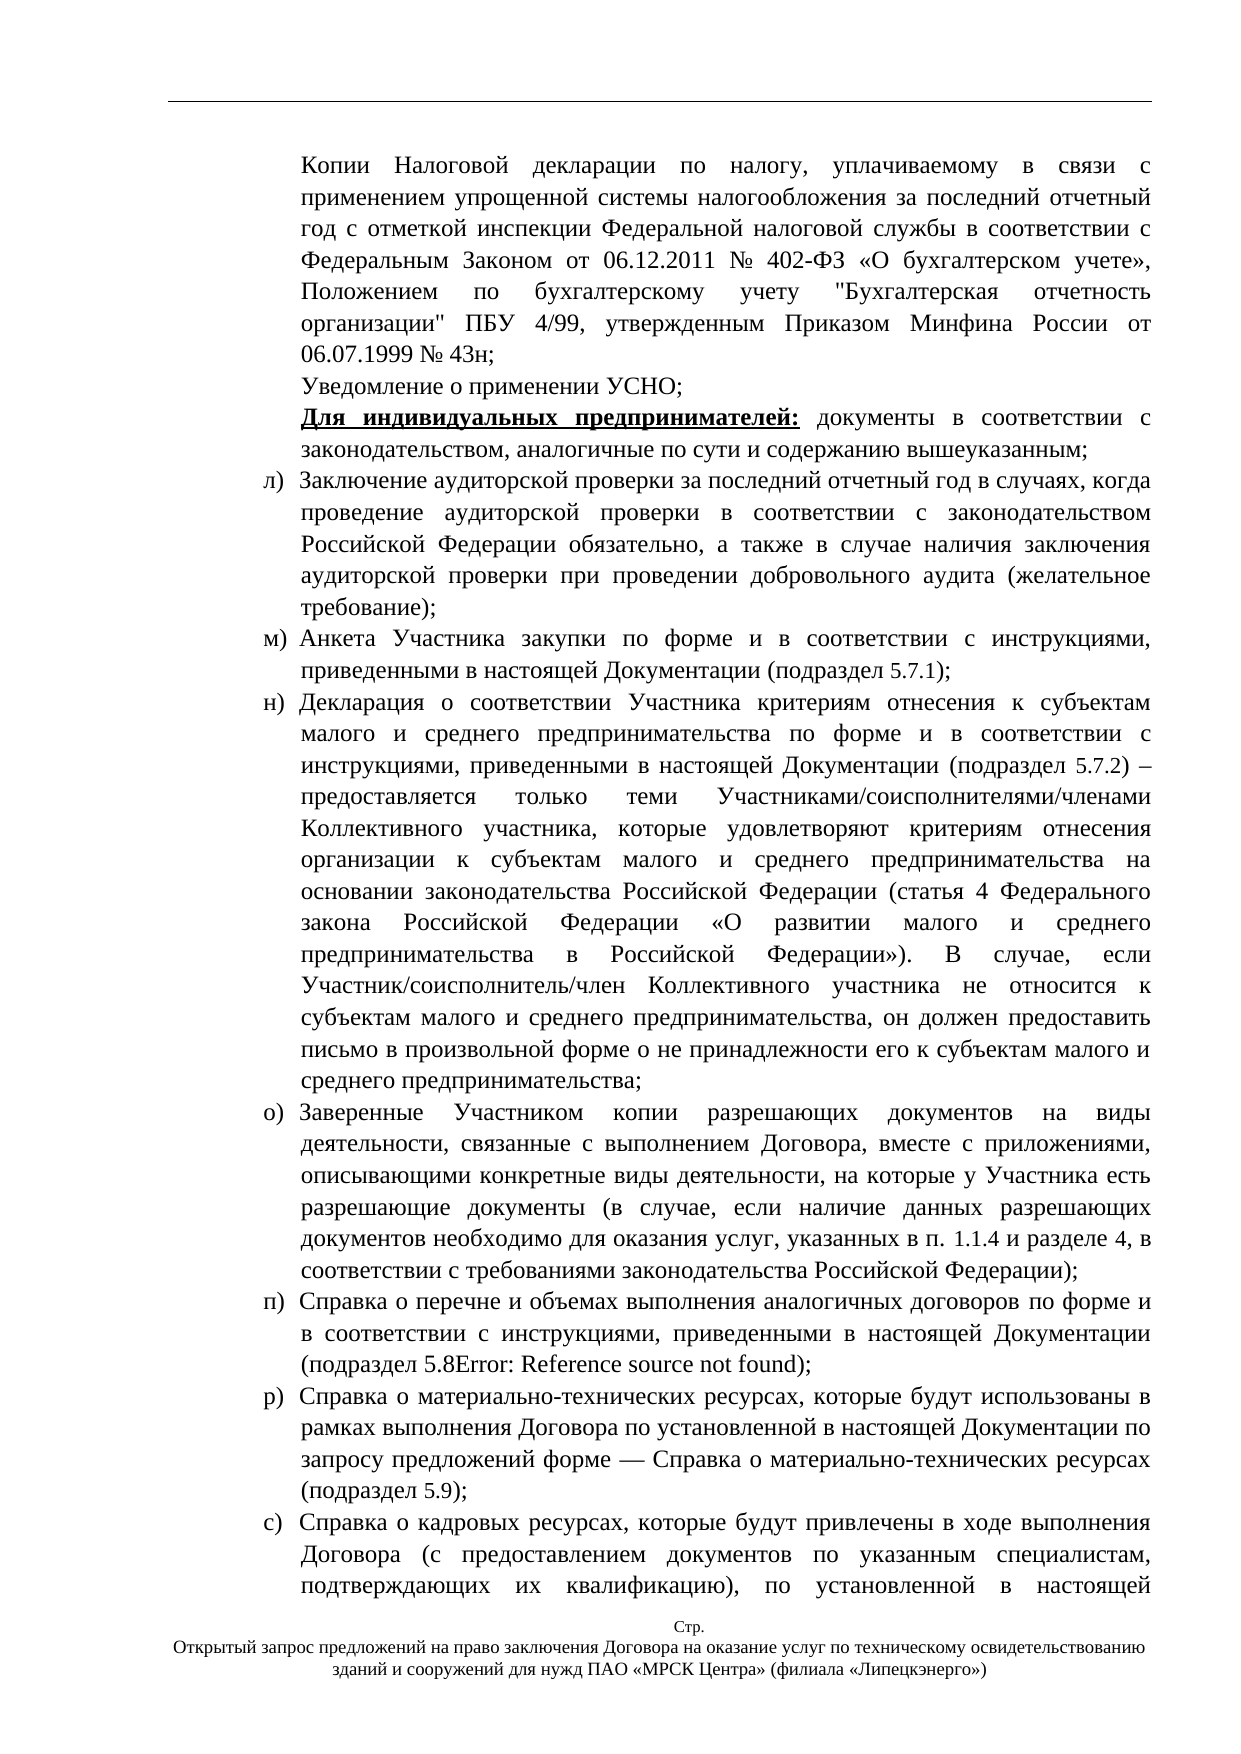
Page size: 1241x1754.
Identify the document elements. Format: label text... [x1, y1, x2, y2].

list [263, 1507, 1152, 1599]
list Декларация о соответствии Участника критериям отнесения к субъектам малого и среднего предпринимательства по форме и в соответствии с инструкциями, приведенными в настоящей Документации (подраздел 5.7.2) – предоставляется только теми Участниками/соисполнителями/членами Коллективного участника, которые удовлетворяют критериям отнесения организации к субъектам малого и среднего предпринимательства на основании законодательства Российской Федерации (статья 4 Федерального закона Российской Федерации «О развитии малого и среднего предпринимательства в Российской Федерации»). В случае, если Участник/соисполнитель/член Коллективного участника не относится к субъектам малого и среднего предпринимательства, он должен предоставить письмо в произвольной форме о не принадлежности его к субъектам малого и среднего предпринимательства; [263, 687, 1152, 1094]
list Заверенные Участником копии разрешающих документов на виды деятельности, связанные с выполнением Договора, вместе с приложениями, описывающими конкретные виды деятельности, на которые у Участника есть разрешающие документы (в случае, если наличие данных разрешающих документов необходимо для оказания услуг, указанных в п. 1.1.4 и разделе 4, в соответствии с требованиями законодательства Российской Федерации); [263, 1097, 1152, 1283]
text Для индивидуальных предпринимателей: документы в соответствии с законодательством, аналогичные по сути и содержанию вышеуказанным; [301, 402, 1152, 463]
list Справка о материально-технических ресурсах, которые будут использованы в рамках выполнения Договора по установленной в настоящей Документации по запросу предложений форме — Справка о материально-технических ресурсах (подраздел 5.9); [263, 1381, 1152, 1504]
text Уведомление о применении УСНО; [301, 371, 1152, 400]
list Анкета Участника закупки по форме и в соответствии с инструкциями, приведенными в настоящей Документации (подраздел 5.7.1); [263, 623, 1152, 684]
text Копии Налоговой декларации по налогу, уплачиваемому в связи с применением упрощенной системы налогообложения за последний отчетный год с отметкой инспекции Федеральной налоговой службы в соответствии с Федеральным Законом от 06.12.2011 № 402-ФЗ «О бухгалтерском учете», Положением по бухгалтерскому учету "Бухгалтерская отчетность организации" ПБУ 4/99, утвержденным Приказом Минфина России от 06.07.1999 № 43н; [301, 150, 1152, 368]
list Заключение аудиторской проверки за последний отчетный год в случаях, когда проведение аудиторской проверки в соответствии с законодательством Российской Федерации обязательно, а также в случае наличия заключения аудиторской проверки при проведении добровольного аудита (желательное требование); [263, 466, 1152, 621]
